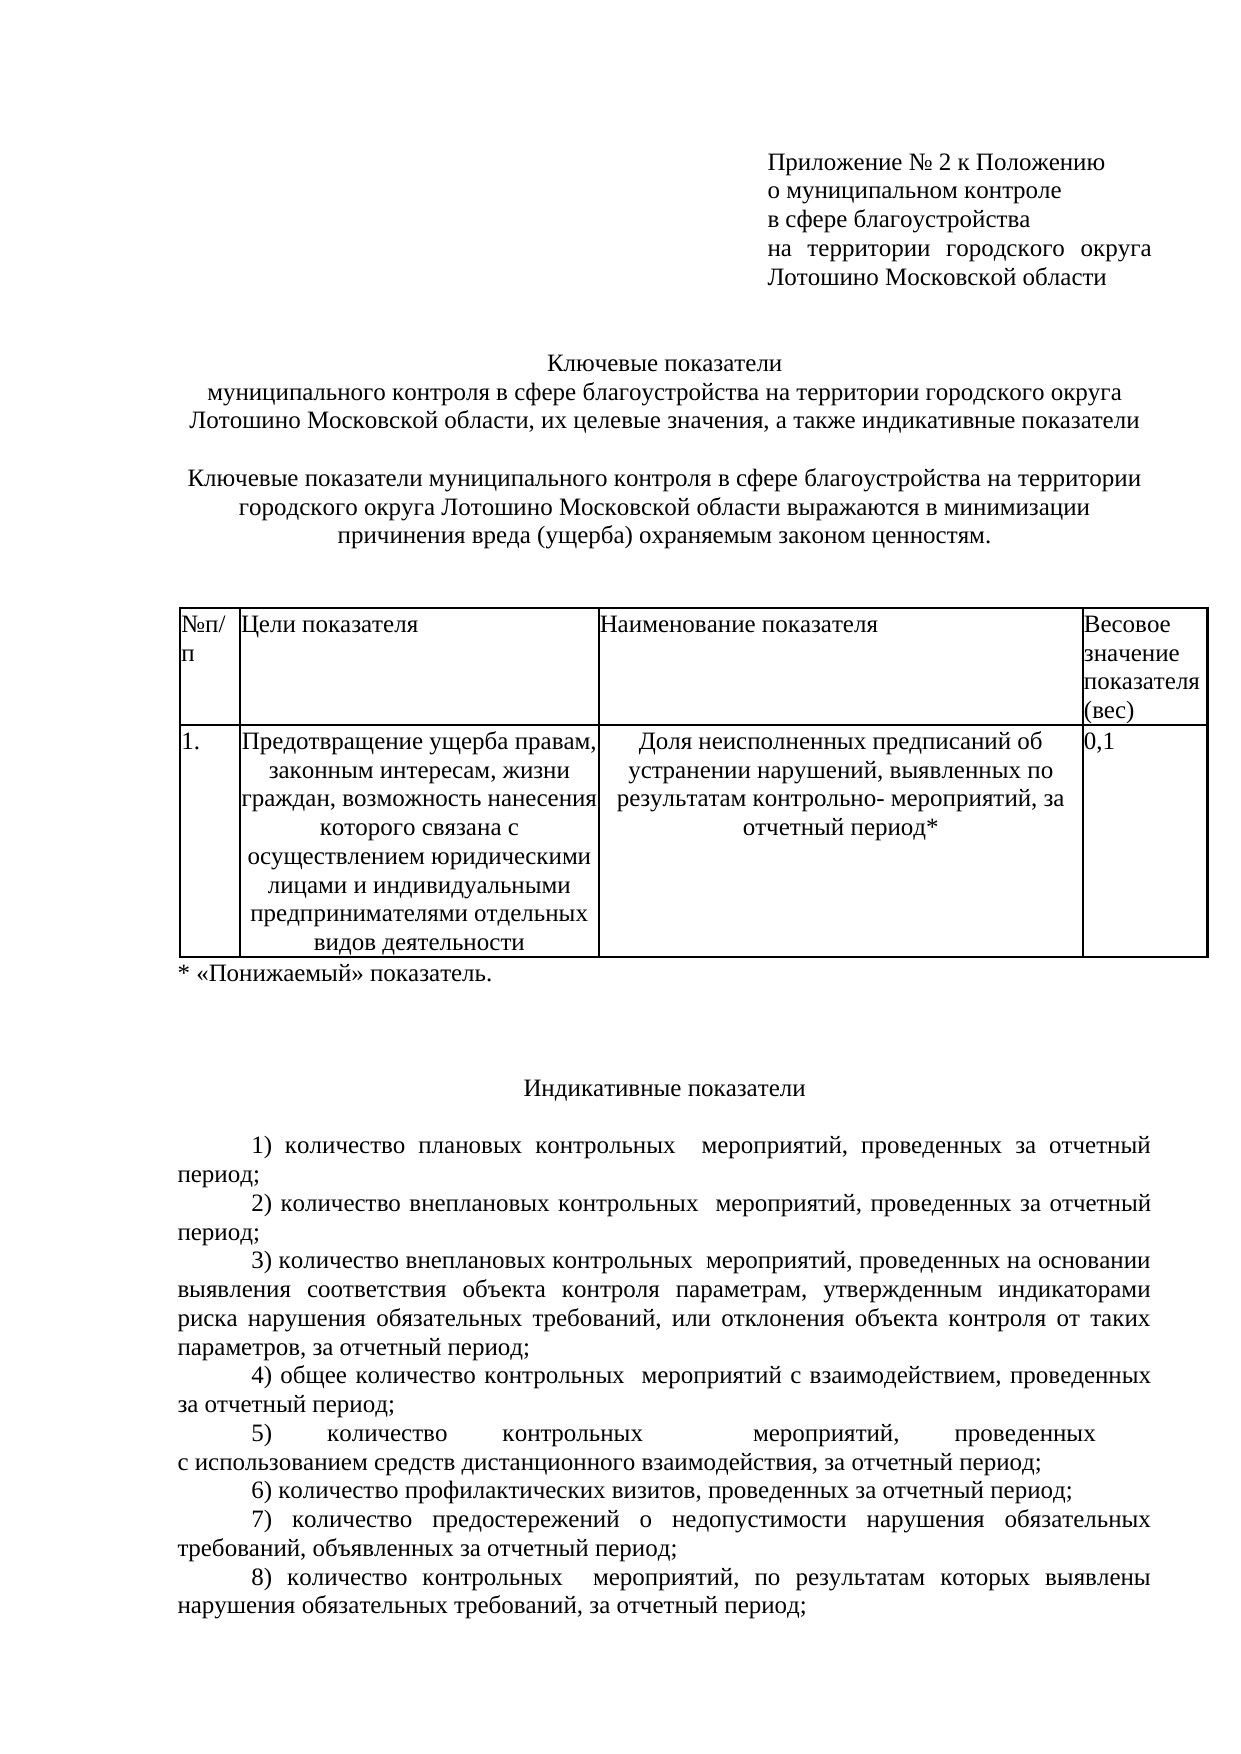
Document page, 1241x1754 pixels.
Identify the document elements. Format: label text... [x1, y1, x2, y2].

table_cell 0,1 [1084, 726, 1206, 956]
table_cell Доля неисполненных предписаний об устранении нарушений, выявленных по результатам контрольно- мероприятий, за отчетный период* [600, 726, 1082, 956]
text 6) количество профилактических визитов, проведенных за отчетный период; [177, 1476, 1152, 1504]
text Приложение № 2 к Положению [767, 147, 1152, 176]
text в сфере благоустройства [767, 204, 1152, 233]
text 8) количество контрольных мероприятий, по результатам которых выявлены нарушения обязательных требований, за отчетный период; [177, 1562, 1152, 1619]
table_header Наименование показателя [600, 609, 1082, 724]
text на территории городского округа Лотошино Московской области [767, 233, 1152, 291]
table_cell Предотвращение ущерба правам, законным интересам, жизни граждан, возможность нанесения которого связана с осуществлением юридическими лицами и индивидуальными предпринимателями отдельных видов деятельности [241, 726, 598, 956]
text 1) количество плановых контрольных мероприятий, проведенных за отчетный период; [177, 1131, 1152, 1188]
text Ключевые показатели муниципального контроля в сфере благоустройства на территории городского округа Лотошино Московской области выражаются в минимизации причинения вреда (ущерба) охраняемым законом ценностям. [177, 463, 1152, 549]
text о муниципальном контроле [767, 176, 1152, 204]
text Ключевые показатели [177, 348, 1152, 377]
text 5) количество контрольных мероприятий, проведенных с использованием средств дистанционного взаимодействия, за отчетный период; [177, 1418, 1152, 1476]
text муниципального контроля в сфере благоустройства на территории городского округа Лотошино Московской области, их целевые значения, а также индикативные показатели [177, 377, 1152, 434]
text 3) количество внеплановых контрольных мероприятий, проведенных на основании выявления соответствия объекта контроля параметрам, утвержденным индикаторами риска нарушения обязательных требований, или отклонения объекта контроля от таких параметров, за отчетный период; [177, 1246, 1152, 1361]
table_header Весовое значение показателя (вес) [1084, 609, 1206, 724]
text 7) количество предостережений о недопустимости нарушения обязательных требований, объявленных за отчетный период; [177, 1504, 1152, 1562]
table_header Цели показателя [241, 609, 598, 724]
text Индикативные показатели [177, 1073, 1152, 1102]
table_cell 1. [181, 726, 239, 956]
text * «Понижаемый» показатель. [177, 958, 1152, 987]
text 2) количество внеплановых контрольных мероприятий, проведенных за отчетный период; [177, 1188, 1152, 1246]
text 4) общее количество контрольных мероприятий с взаимодействием, проведенных за отчетный период; [177, 1361, 1152, 1418]
table_header №п/п [181, 609, 239, 724]
